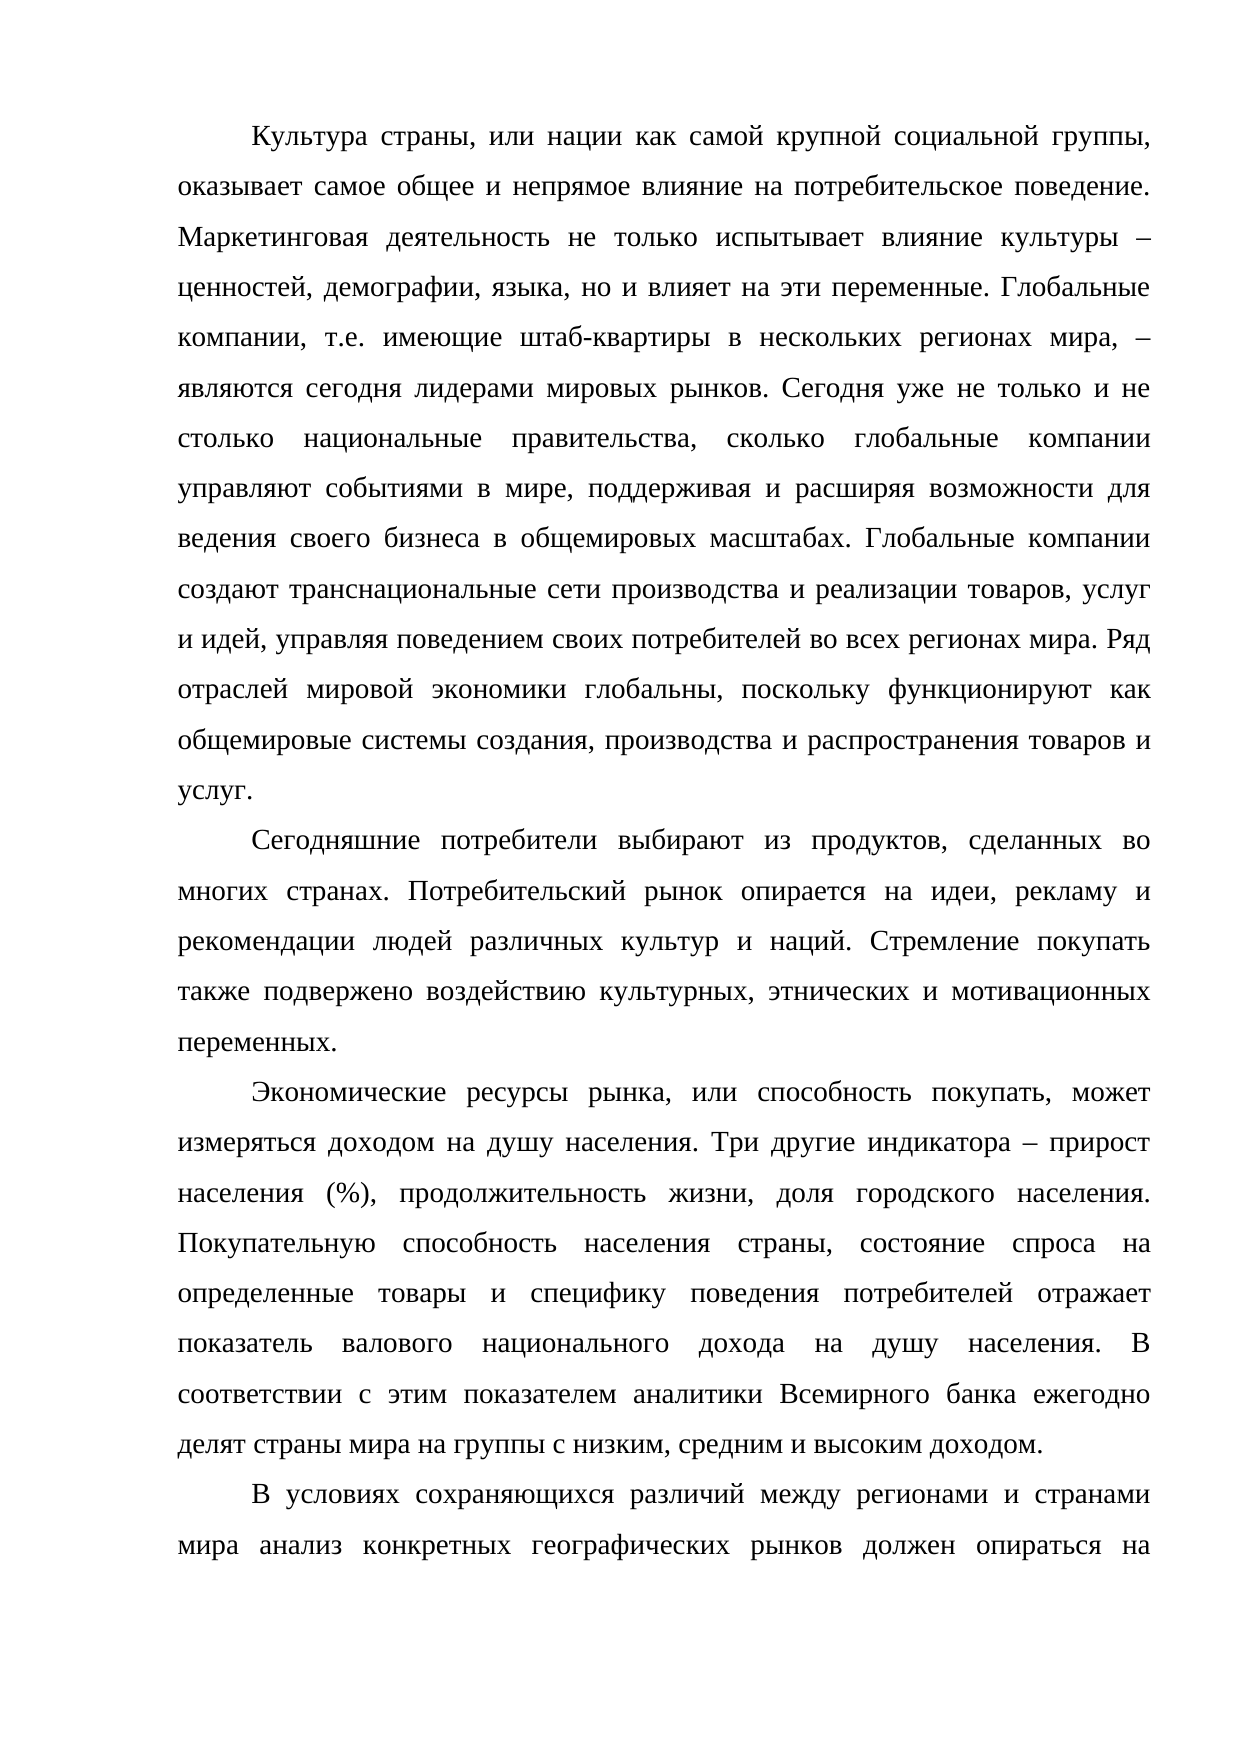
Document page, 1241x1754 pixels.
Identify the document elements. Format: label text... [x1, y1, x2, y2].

text Сегодняшние потребители выбирают из продуктов, сделанных во многих странах. Потребительский рынок опирается на идеи, рекламу и рекомендации людей различных культур и наций. Стремление покупать также подвержено воздействию культурных, этнических и мотивационных переменных. [177, 822, 1152, 1057]
text Экономические ресурсы рынка, или способность покупать, может измеряться доходом на душу населения. Три другие индикатора – прирост населения (%), продолжительность жизни, доля городского населения. Покупательную способность населения страны, состояние спроса на определенные товары и специфику поведения потребителей отражает показатель валового национального дохода на душу населения. В соответствии с этим показателем аналитики Всемирного банка ежегодно делят страны мира на группы с низким, средним и высоким доходом. [177, 1074, 1152, 1460]
text Культура страны, или нации как самой крупной социальной группы, оказывает самое общее и непрямое влияние на потребительское поведение. Маркетинговая деятельность не только испытывает влияние культуры – ценностей, демографии, языка, но и влияет на эти переменные. Глобальные компании, т.е. имеющие штаб-квартиры в нескольких регионах мира, – являются сегодня лидерами мировых рынков. Сегодня уже не только и не столько национальные правительства, сколько глобальные компании управляют событиями в мире, поддерживая и расширяя возможности для ведения своего бизнеса в общемировых масштабах. Глобальные компании создают транснациональные сети производства и реализации товаров, услуг и идей, управляя поведением своих потребителей во всех регионах мира. Ряд отраслей мировой экономики глобальны, поскольку функционируют как общемировые системы создания, производства и распространения товаров и услуг. [177, 118, 1152, 806]
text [177, 1477, 1152, 1560]
